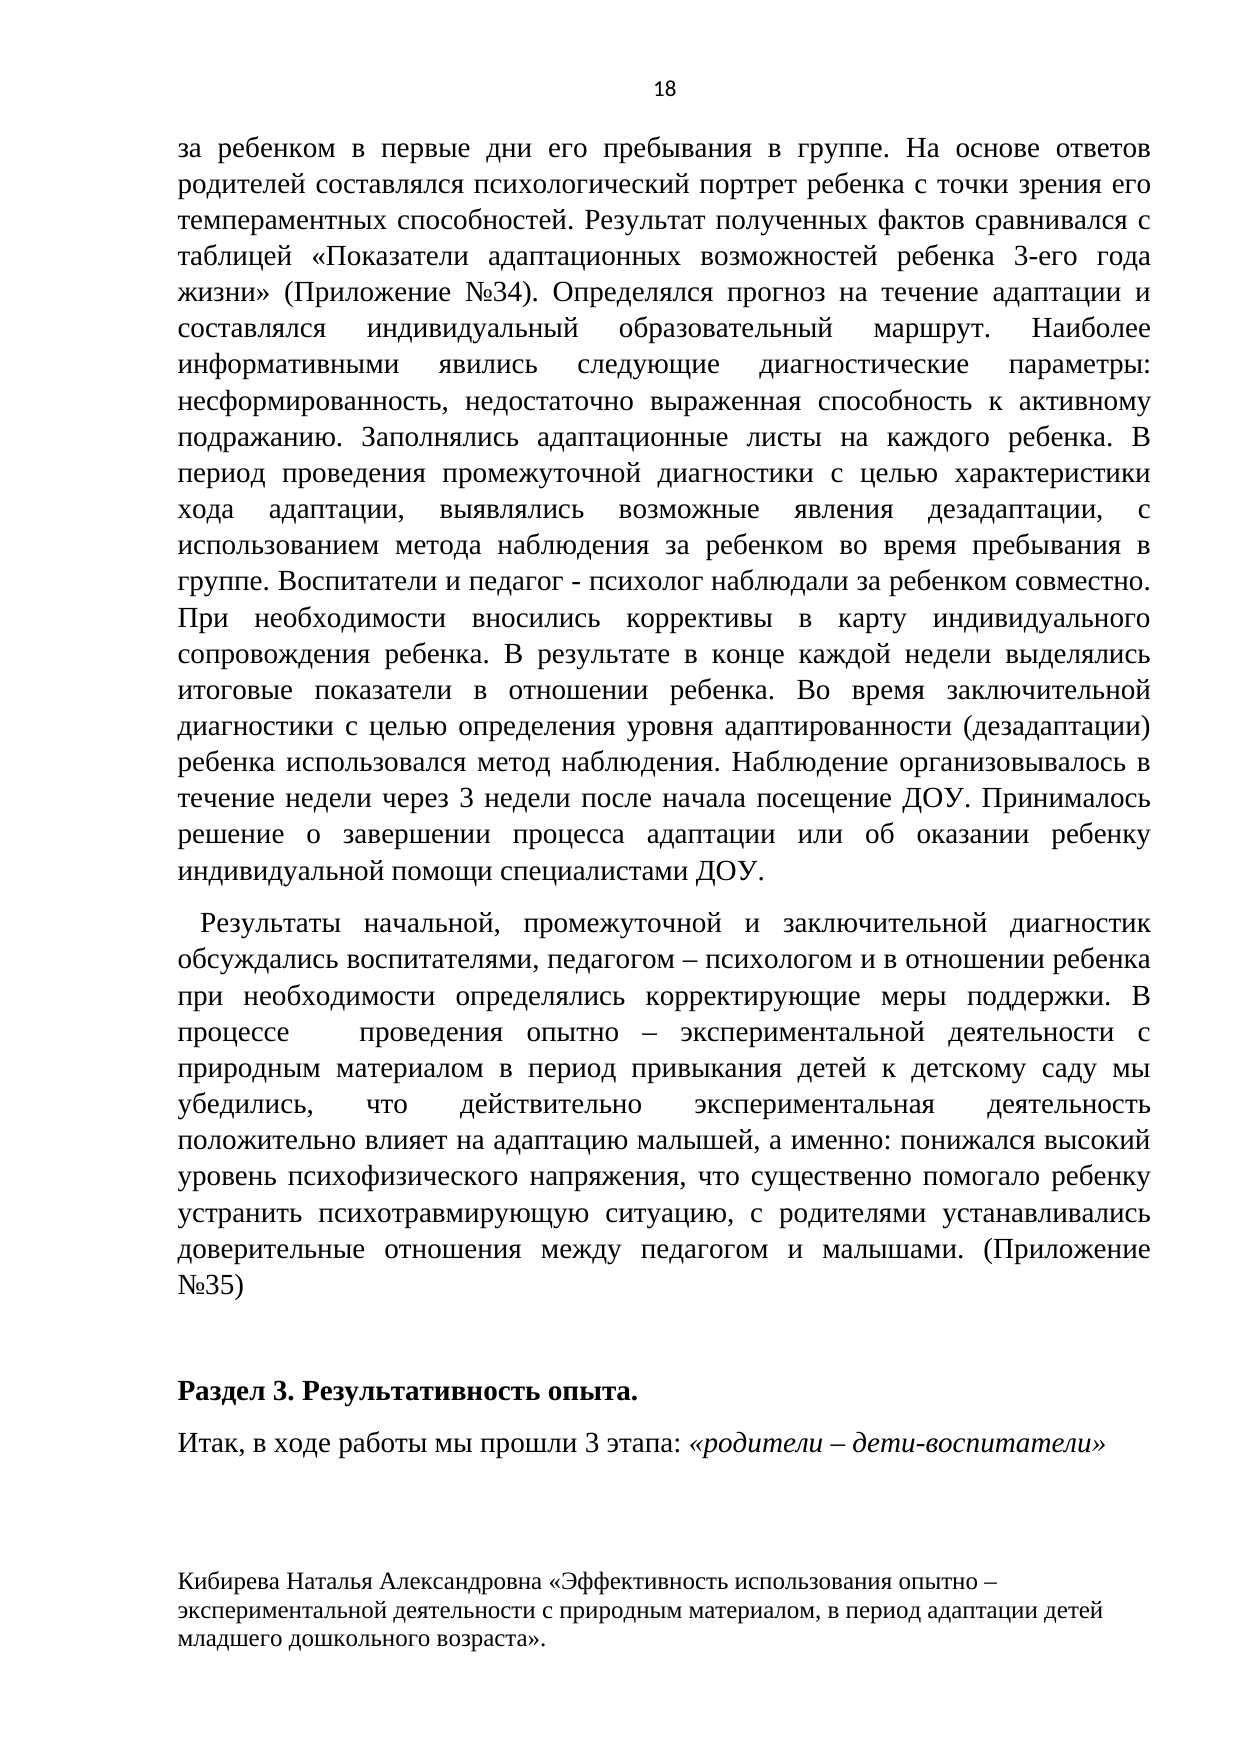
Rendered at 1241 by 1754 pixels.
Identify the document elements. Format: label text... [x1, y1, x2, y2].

text Итак, в ходе работы мы прошли 3 этапа: «родители – дети-воспитатели» [177, 1425, 1152, 1459]
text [177, 130, 1152, 886]
text Результаты начальной, промежуточной и заключительной диагностик обсуждались воспитателями, педагогом – психологом и в отношении ребенка при необходимости определялись корректирующие меры поддержки. В процессе проведения опытно – экспериментальной деятельности с природным материалом в период привыкания детей к детскому саду мы убедились, что действительно экспериментальная деятельность положительно влияет на адаптацию малышей, а именно: понижался высокий уровень психофизического напряжения, что существенно помогало ребенку устранить психотравмирующую ситуацию, с родителями устанавливались доверительные отношения между педагогом и малышами. (Приложение №35) [177, 906, 1152, 1301]
text Раздел 3. Результативность опыта. [177, 1373, 1152, 1406]
